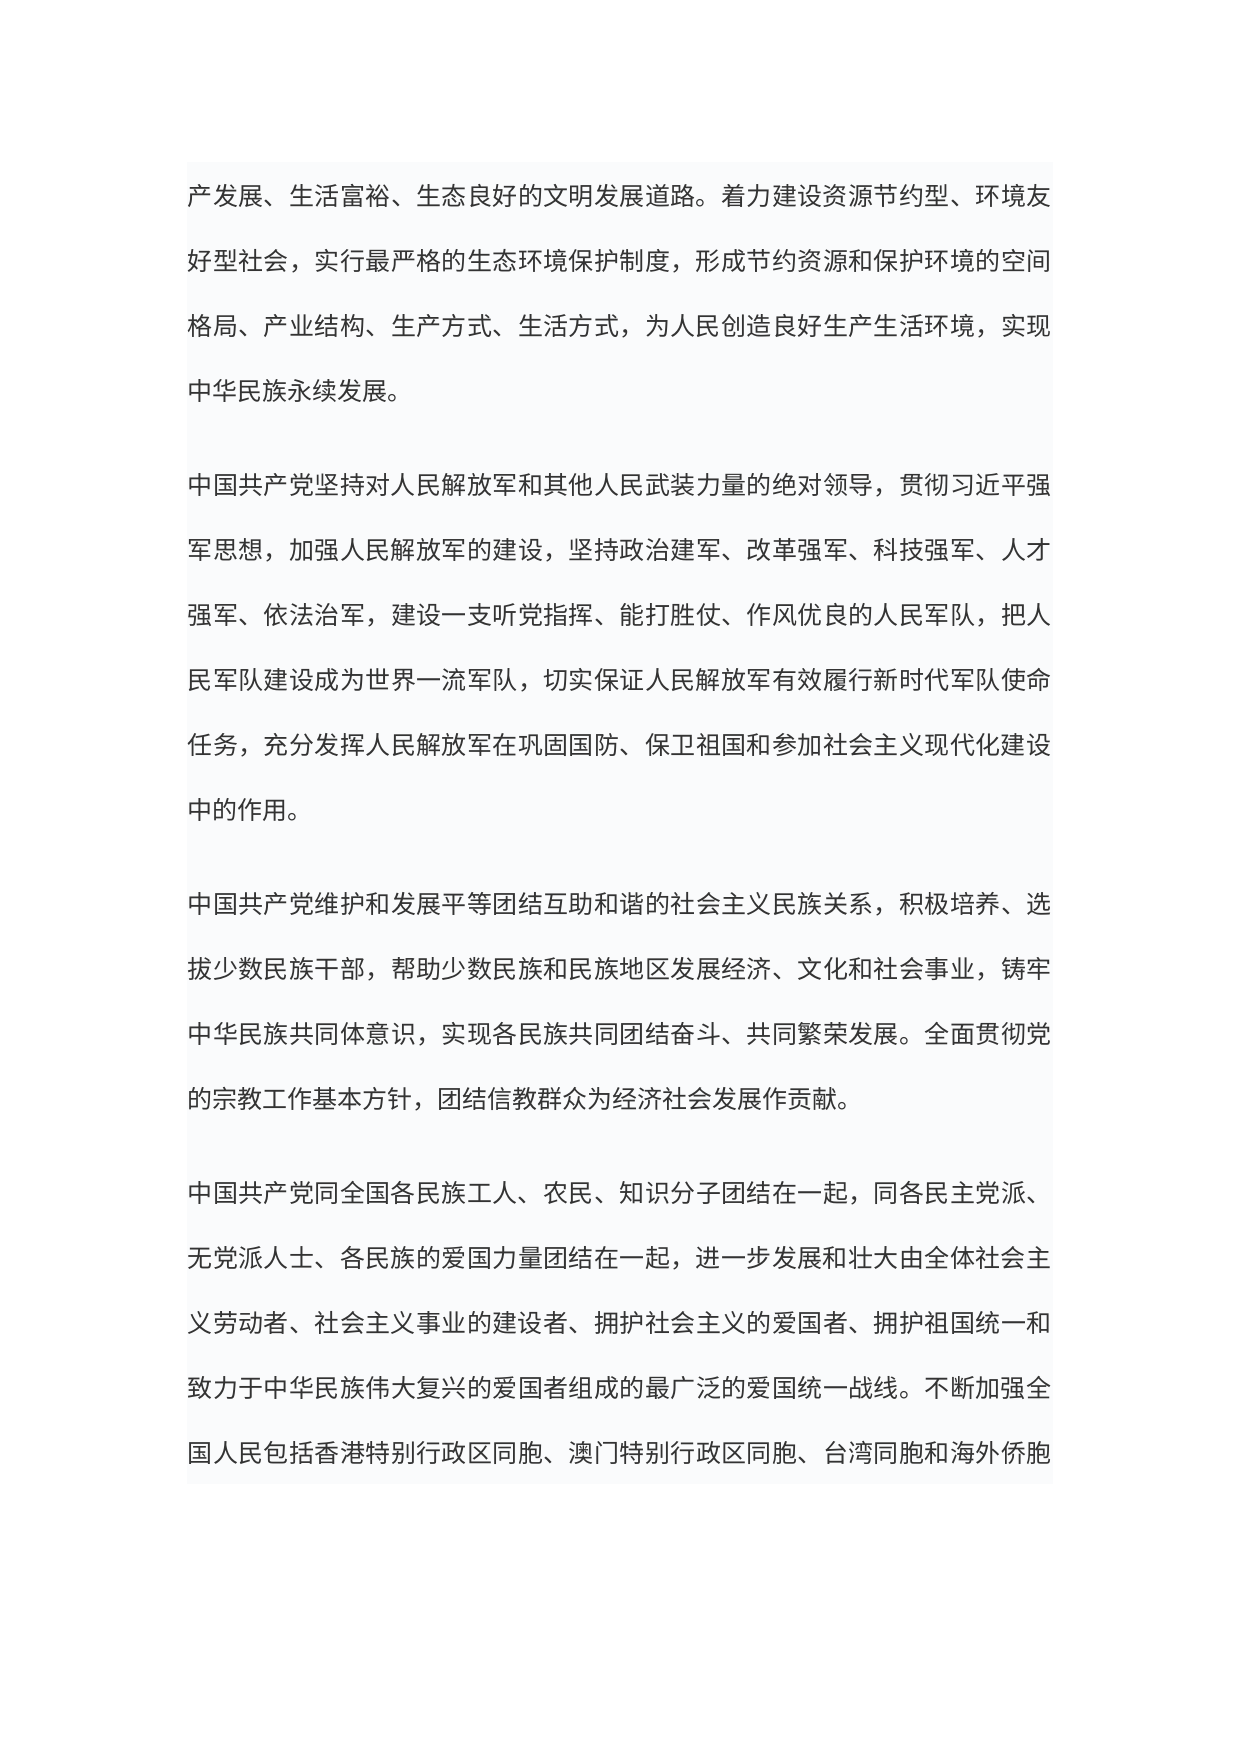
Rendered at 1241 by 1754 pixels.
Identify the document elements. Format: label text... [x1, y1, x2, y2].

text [187, 1159, 1053, 1484]
text 中国共产党坚持对人民解放军和其他人民武装力量的绝对领导，贯彻习近平强军思想，加强人民解放军的建设，坚持政治建军、改革强军、科技强军、人才强军、依法治军，建设一支听党指挥、能打胜仗、作风优良的人民军队，把人民军队建设成为世界一流军队，切实保证人民解放军有效履行新时代军队使命任务，充分发挥人民解放军在巩固国防、保卫祖国和参加社会主义现代化建设中的作用。 [187, 451, 1053, 841]
text 中国共产党维护和发展平等团结互助和谐的社会主义民族关系，积极培养、选拔少数民族干部，帮助少数民族和民族地区发展经济、文化和社会事业，铸牢中华民族共同体意识，实现各民族共同团结奋斗、共同繁荣发展。全面贯彻党的宗教工作基本方针，团结信教群众为经济社会发展作贡献。 [187, 870, 1053, 1130]
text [187, 162, 1053, 422]
